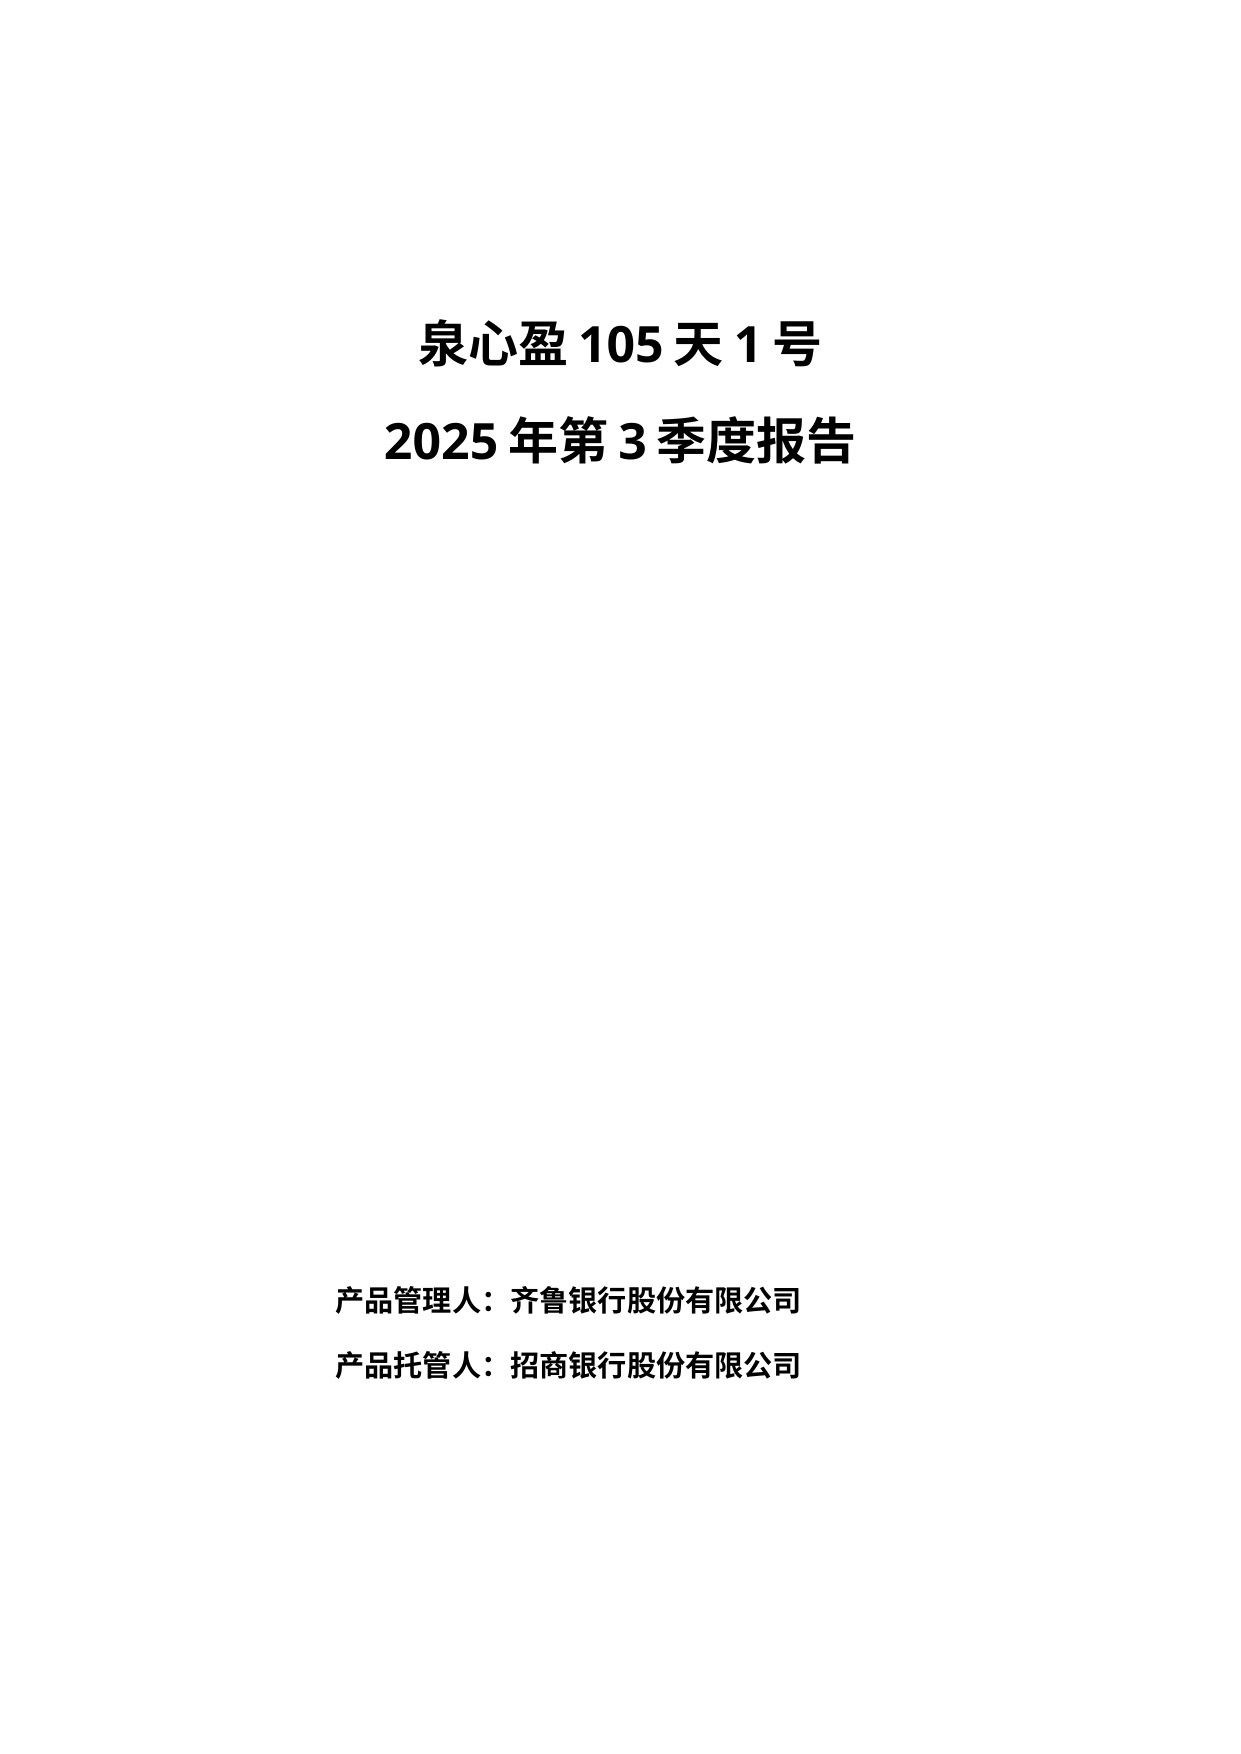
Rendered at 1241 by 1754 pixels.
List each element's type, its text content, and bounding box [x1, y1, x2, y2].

text 产品管理人：齐鲁银行股份有限公司 [159, 1267, 1081, 1332]
text 泉心盈105天1号 [159, 292, 1081, 389]
text 产品托管人：招商银行股份有限公司 [159, 1332, 1081, 1397]
text 2025年第3季度报告 [159, 389, 1081, 487]
